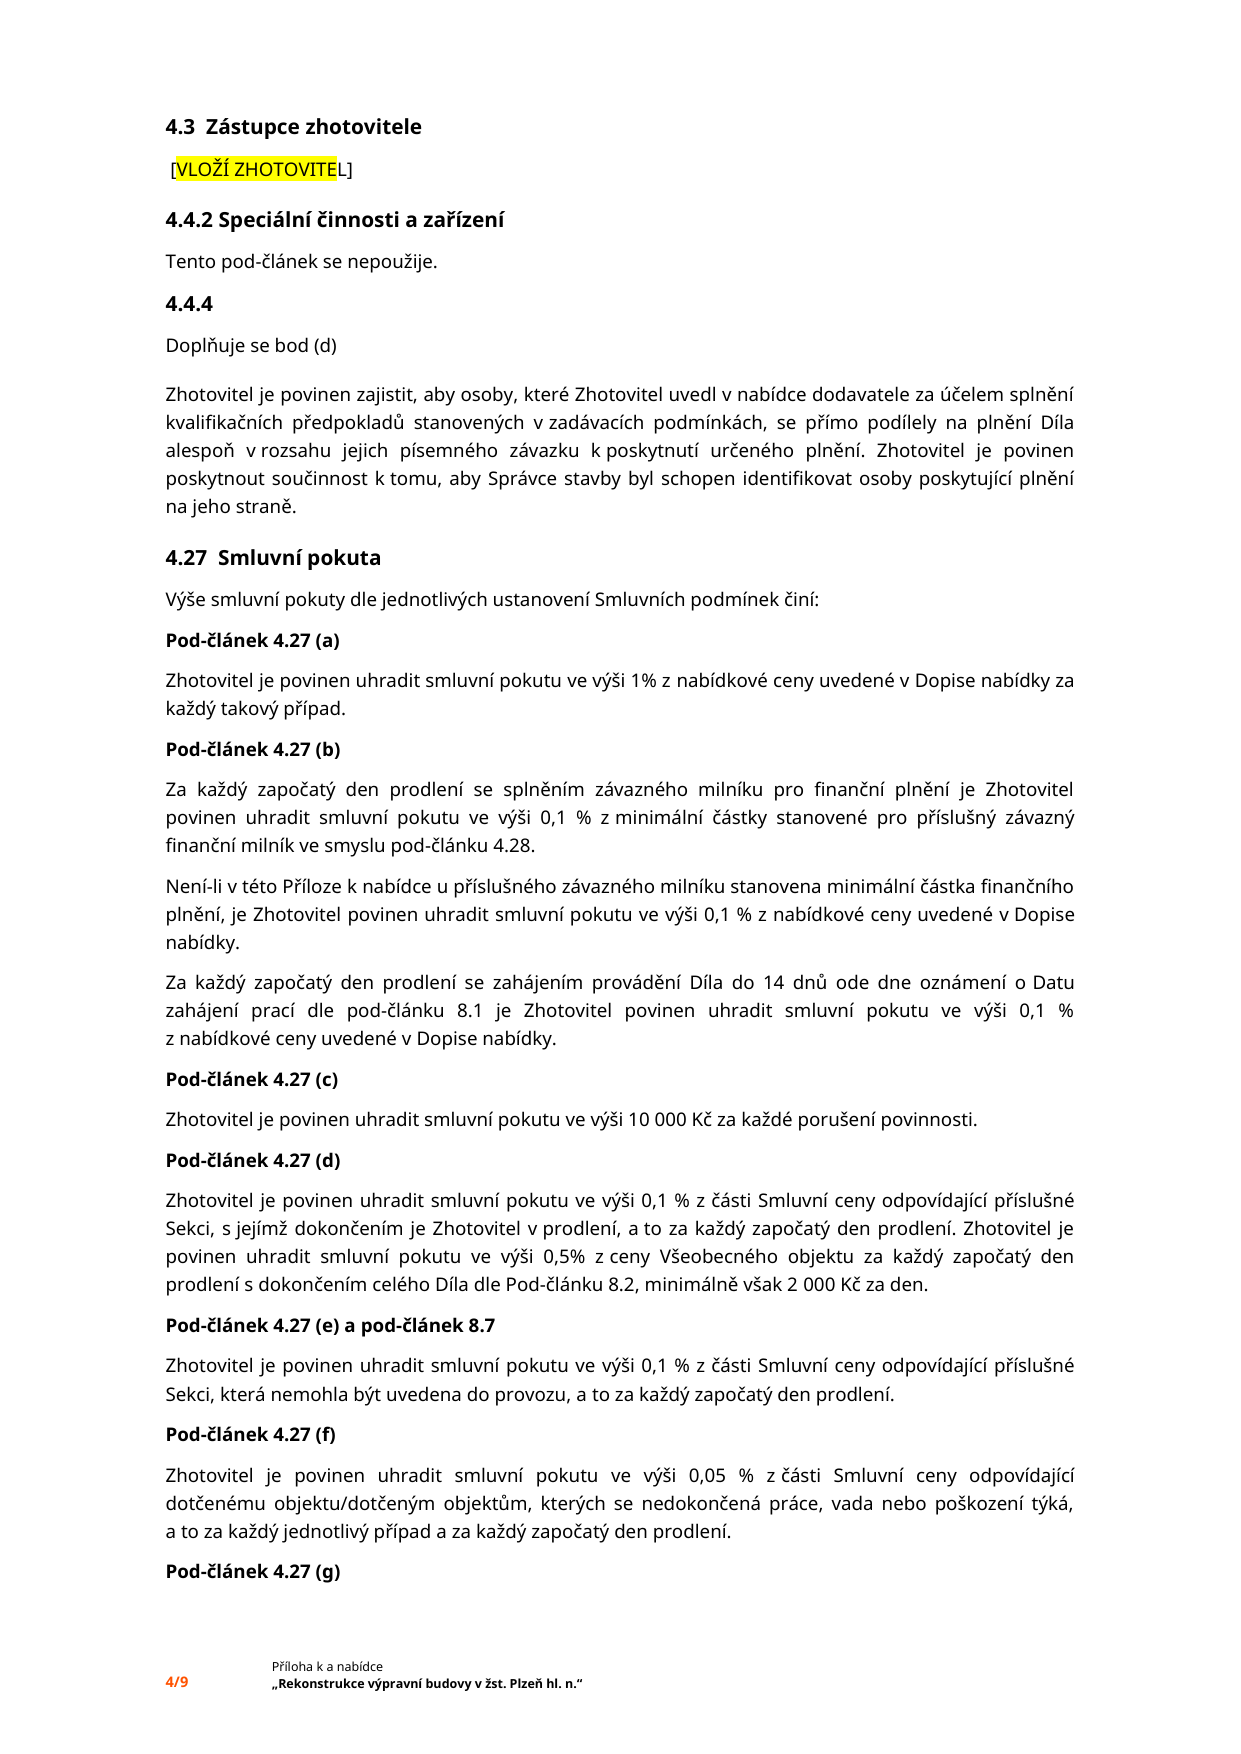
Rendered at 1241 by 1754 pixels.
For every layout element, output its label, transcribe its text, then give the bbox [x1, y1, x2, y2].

text Zhotovitel je povinen zajistit, aby osoby, které Zhotovitel uvedl v nabídce dodavatele za účelem splnění kvalifikačních předpokladů stanovených v zadávacích podmínkách, se přímo podílely na plnění Díla alespoň v rozsahu jejich písemného závazku k poskytnutí určeného plnění. Zhotovitel je povinen poskytnout součinnost k tomu, aby Správce stavby byl schopen identifikovat osoby poskytující plnění na jeho straně. [165, 382, 1075, 519]
text Zhotovitel je povinen uhradit smluvní pokutu ve výši 0,1 % z části Smluvní ceny odpovídající příslušné Sekci, která nemohla být uvedena do provozu, a to za každý započatý den prodlení. [165, 1353, 1075, 1406]
text Zhotovitel je povinen uhradit smluvní pokutu ve výši 0,1 % z části Smluvní ceny odpovídající příslušné Sekci, s jejímž dokončením je Zhotovitel v prodlení, a to za každý započatý den prodlení. Zhotovitel je povinen uhradit smluvní pokutu ve výši 0,5% z ceny Všeobecného objektu za každý započatý den prodlení s dokončením celého Díla dle Pod-článku 8.2, minimálně však 2 000 Kč za den. [165, 1188, 1075, 1297]
text Doplňuje se bod (d) [165, 333, 1075, 358]
text 4.3 Zástupce zhotovitele [165, 112, 1075, 141]
text Pod-článek 4.27 (e) a pod-článek 8.7 [165, 1312, 1075, 1338]
text Za každý započatý den prodlení se zahájením provádění Díla do 14 dnů ode dne oznámení o Datu zahájení prací dle pod-článku 8.1 je Zhotovitel povinen uhradit smluvní pokutu ve výši 0,1 % z nabídkové ceny uvedené v Dopise nabídky. [165, 969, 1075, 1051]
text Zhotovitel je povinen uhradit smluvní pokutu ve výši 0,05 % z části Smluvní ceny odpovídající dotčenému objektu/dotčeným objektům, kterých se nedokončená práce, vada nebo poškození týká, a to za každý jednotlivý případ a za každý započatý den prodlení. [165, 1462, 1075, 1543]
text Pod-článek 4.27 (c) [165, 1066, 1075, 1092]
text Pod-článek 4.27 (a) [165, 627, 1075, 652]
text 4.4.4 [165, 289, 1075, 317]
text 4.4.2 Speciální činnosti a zařízení [165, 205, 1075, 233]
text Není-li v této Příloze k nabídce u příslušného závazného milníku stanovena minimální částka finančního plnění, je Zhotovitel povinen uhradit smluvní pokutu ve výši 0,1 % z nabídkové ceny uvedené v Dopise nabídky. [165, 873, 1075, 954]
text Za každý započatý den prodlení se splněním závazného milníku pro finanční plnění je Zhotovitel povinen uhradit smluvní pokutu ve výši 0,1 % z minimální částky stanovené pro příslušný závazný finanční milník ve smyslu pod-článku 4.28. [165, 776, 1075, 858]
text Zhotovitel je povinen uhradit smluvní pokutu ve výši 1% z nabídkové ceny uvedené v Dopise nabídky za každý takový případ. [165, 667, 1075, 721]
text Pod-článek 4.27 (g) [165, 1558, 1075, 1584]
text Výše smluvní pokuty dle jednotlivých ustanovení Smluvních podmínek činí: [165, 586, 1075, 612]
text Pod-článek 4.27 (d) [165, 1147, 1075, 1173]
text Tento pod-článek se nepoužije. [165, 248, 1075, 274]
text 4.27 Smluvní pokuta [165, 543, 1075, 571]
text Pod-článek 4.27 (f) [165, 1421, 1075, 1447]
text [VLOŽÍ ZHOTOVITEL] [337, 156, 1075, 181]
text Zhotovitel je povinen uhradit smluvní pokutu ve výši 10 000 Kč za každé porušení povinnosti. [165, 1107, 1075, 1132]
text Pod-článek 4.27 (b) [165, 736, 1075, 761]
